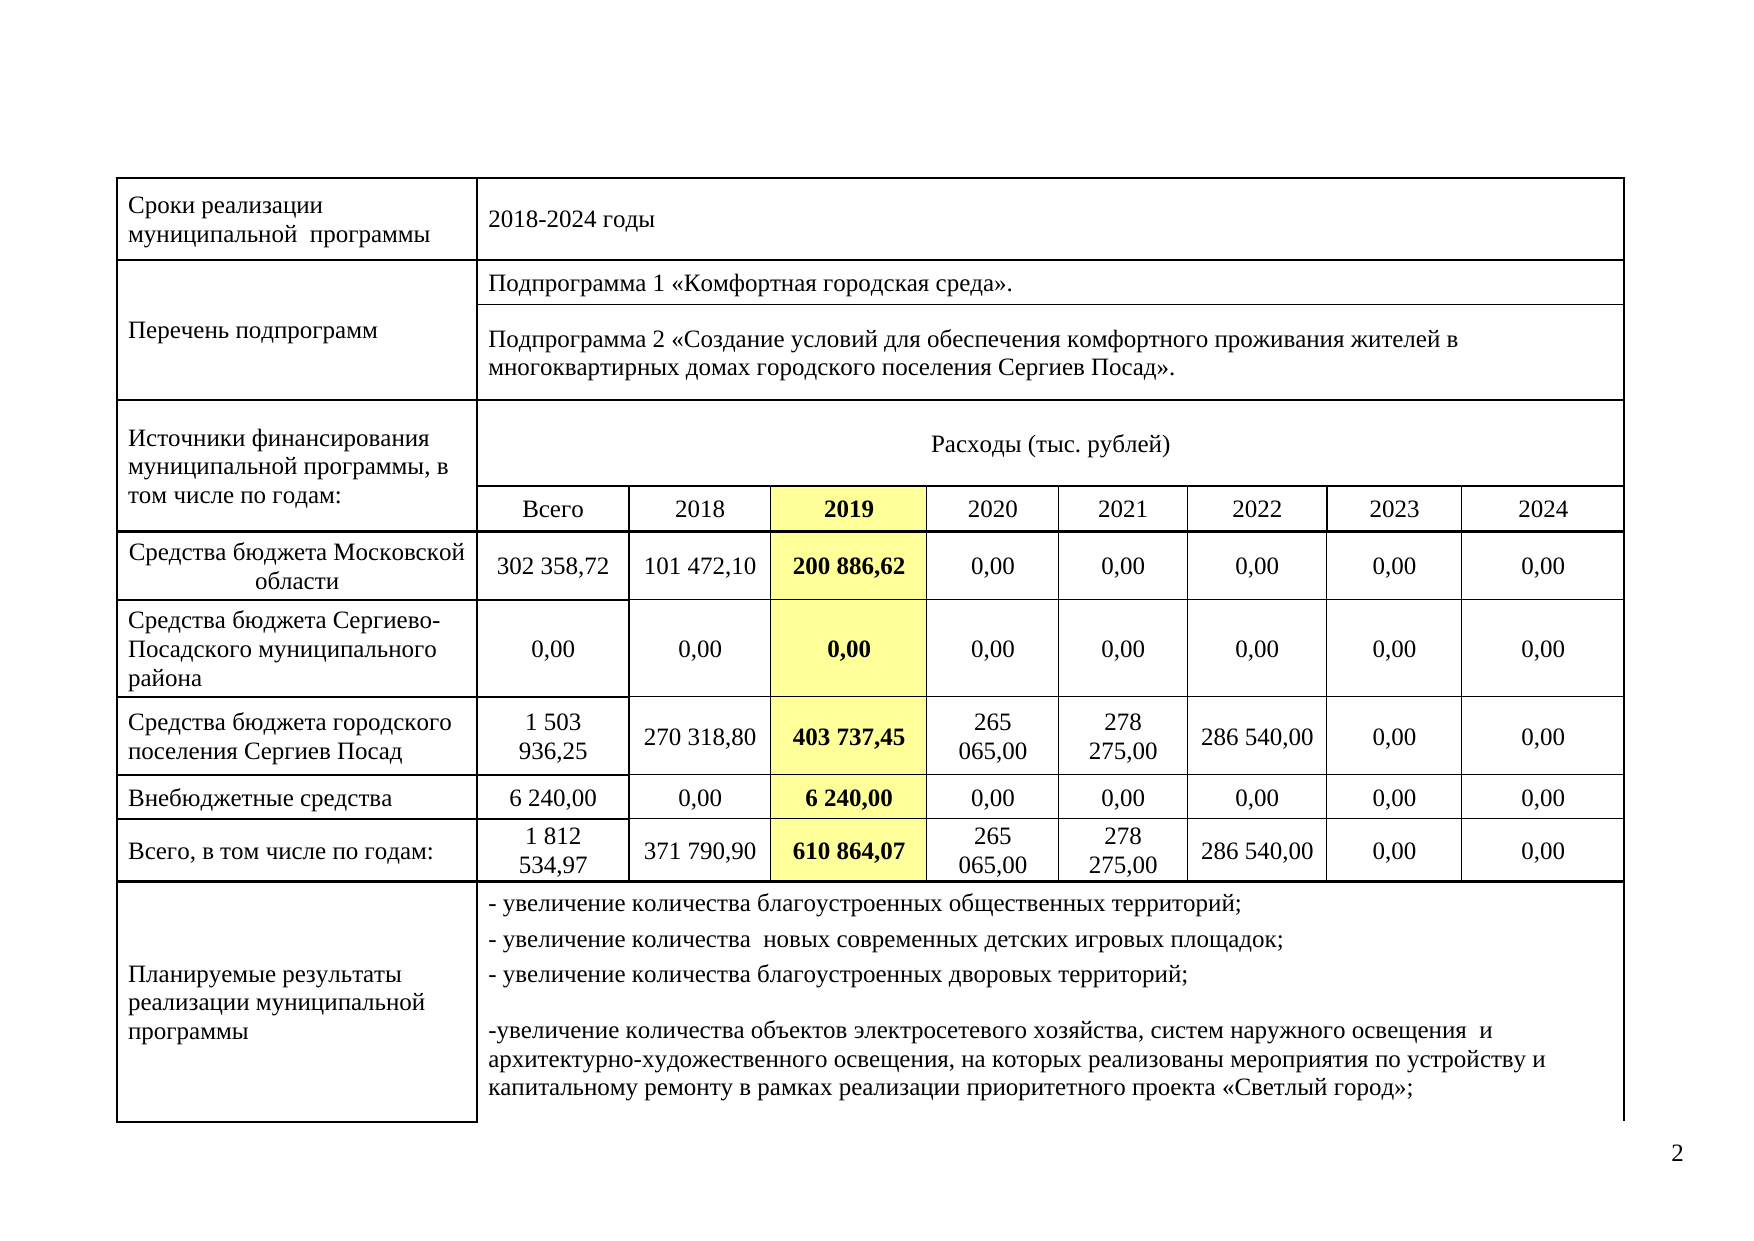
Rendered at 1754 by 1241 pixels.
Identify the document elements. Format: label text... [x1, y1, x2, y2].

table_cell 270 318,80 [630, 697, 770, 774]
table_cell Расходы (тыс. рублей) [478, 401, 1623, 485]
table_cell 0,00 [1462, 697, 1623, 774]
table_cell 0,00 [1327, 775, 1461, 818]
table_cell 0,00 [630, 600, 770, 696]
table_cell 200 886,62 [771, 533, 926, 599]
table_cell Средства бюджета Московской области [118, 533, 476, 599]
table_cell 1 812 534,97 [478, 820, 628, 880]
table_cell 0,00 [927, 775, 1058, 818]
table_cell 0,00 [478, 601, 628, 696]
table_cell - увеличение количества благоустроенных общественных территорий; [478, 883, 1623, 922]
table_cell 0,00 [1059, 600, 1187, 696]
table_cell Средства бюджета Сергиево-Посадского муниципального района [118, 601, 476, 696]
table_cell 265 065,00 [927, 697, 1058, 774]
table_cell 278 275,00 [1059, 819, 1187, 880]
table_cell 2018-2024 годы [478, 179, 1623, 258]
table_cell Всего, в том числе по годам: [118, 820, 476, 880]
table_cell 2019 [771, 487, 926, 530]
table_cell 2024 [1462, 487, 1623, 530]
table_cell Подпрограмма 2 «Создание условий для обеспечения комфортного проживания жителей в многоквартирных домах городского поселения Сергиев Посад». [478, 305, 1623, 399]
table_cell 0,00 [1462, 533, 1623, 599]
table_cell 302 358,72 [478, 533, 628, 599]
table_cell 371 790,90 [630, 819, 770, 880]
table_cell 0,00 [1462, 775, 1623, 818]
table_cell 0,00 [1462, 819, 1623, 880]
table_cell Сроки реализации муниципальной программы [118, 179, 476, 258]
table_cell 2020 [927, 487, 1058, 530]
table_cell 2023 [1328, 487, 1461, 530]
table_cell -увеличение количества объектов электросетевого хозяйства, систем наружного освещения и архитектурно-художественного освещения, на которых реализованы мероприятия по устройству и капитальному ремонту в рамках реализации приоритетного проекта «Светлый город»; [478, 993, 1623, 1121]
table_cell 0,00 [1188, 600, 1326, 696]
table_cell 265 065,00 [927, 819, 1058, 880]
table_cell 0,00 [771, 600, 926, 696]
table_cell 286 540,00 [1188, 819, 1326, 880]
table_cell 0,00 [1188, 533, 1326, 599]
table_cell 0,00 [1327, 819, 1461, 880]
table_cell Всего [478, 487, 628, 530]
table_cell 0,00 [1188, 775, 1326, 818]
table_cell 0,00 [630, 775, 770, 818]
table_cell 0,00 [927, 600, 1058, 696]
table_cell 0,00 [1327, 600, 1461, 696]
table_cell 0,00 [1059, 533, 1187, 599]
table_cell Перечень подпрограмм [118, 261, 476, 399]
table_cell 403 737,45 [771, 697, 926, 774]
table_cell 0,00 [1327, 533, 1461, 599]
table_cell - увеличение количества новых современных детских игровых площадок; [478, 922, 1623, 952]
table_cell 1 503 936,25 [478, 698, 628, 774]
table_cell 101 472,10 [630, 533, 770, 599]
table_cell 0,00 [1059, 775, 1187, 818]
table_cell 0,00 [1462, 600, 1623, 696]
table_cell 278 275,00 [1059, 697, 1187, 774]
table_cell 286 540,00 [1188, 697, 1326, 774]
table_cell 6 240,00 [771, 775, 926, 818]
table_cell 2018 [630, 487, 770, 530]
table_cell 0,00 [927, 533, 1058, 599]
table_cell Средства бюджета городского поселения Сергиев Посад [118, 698, 476, 774]
table_cell Подпрограмма 1 «Комфортная городская среда». [478, 261, 1623, 304]
table_cell Планируемые результаты реализации муниципальной программы [118, 883, 476, 1121]
table_cell 6 240,00 [478, 776, 628, 818]
table_cell Источники финансирования муниципальной программы, в том числе по годам: [118, 401, 476, 530]
table_cell 0,00 [1327, 697, 1461, 774]
table_cell - увеличение количества благоустроенных дворовых территорий; [478, 953, 1623, 993]
table_cell 2021 [1059, 487, 1187, 530]
table_cell 610 864,07 [771, 819, 926, 880]
table_cell Внебюджетные средства [118, 776, 476, 818]
table_cell 2022 [1188, 487, 1326, 530]
